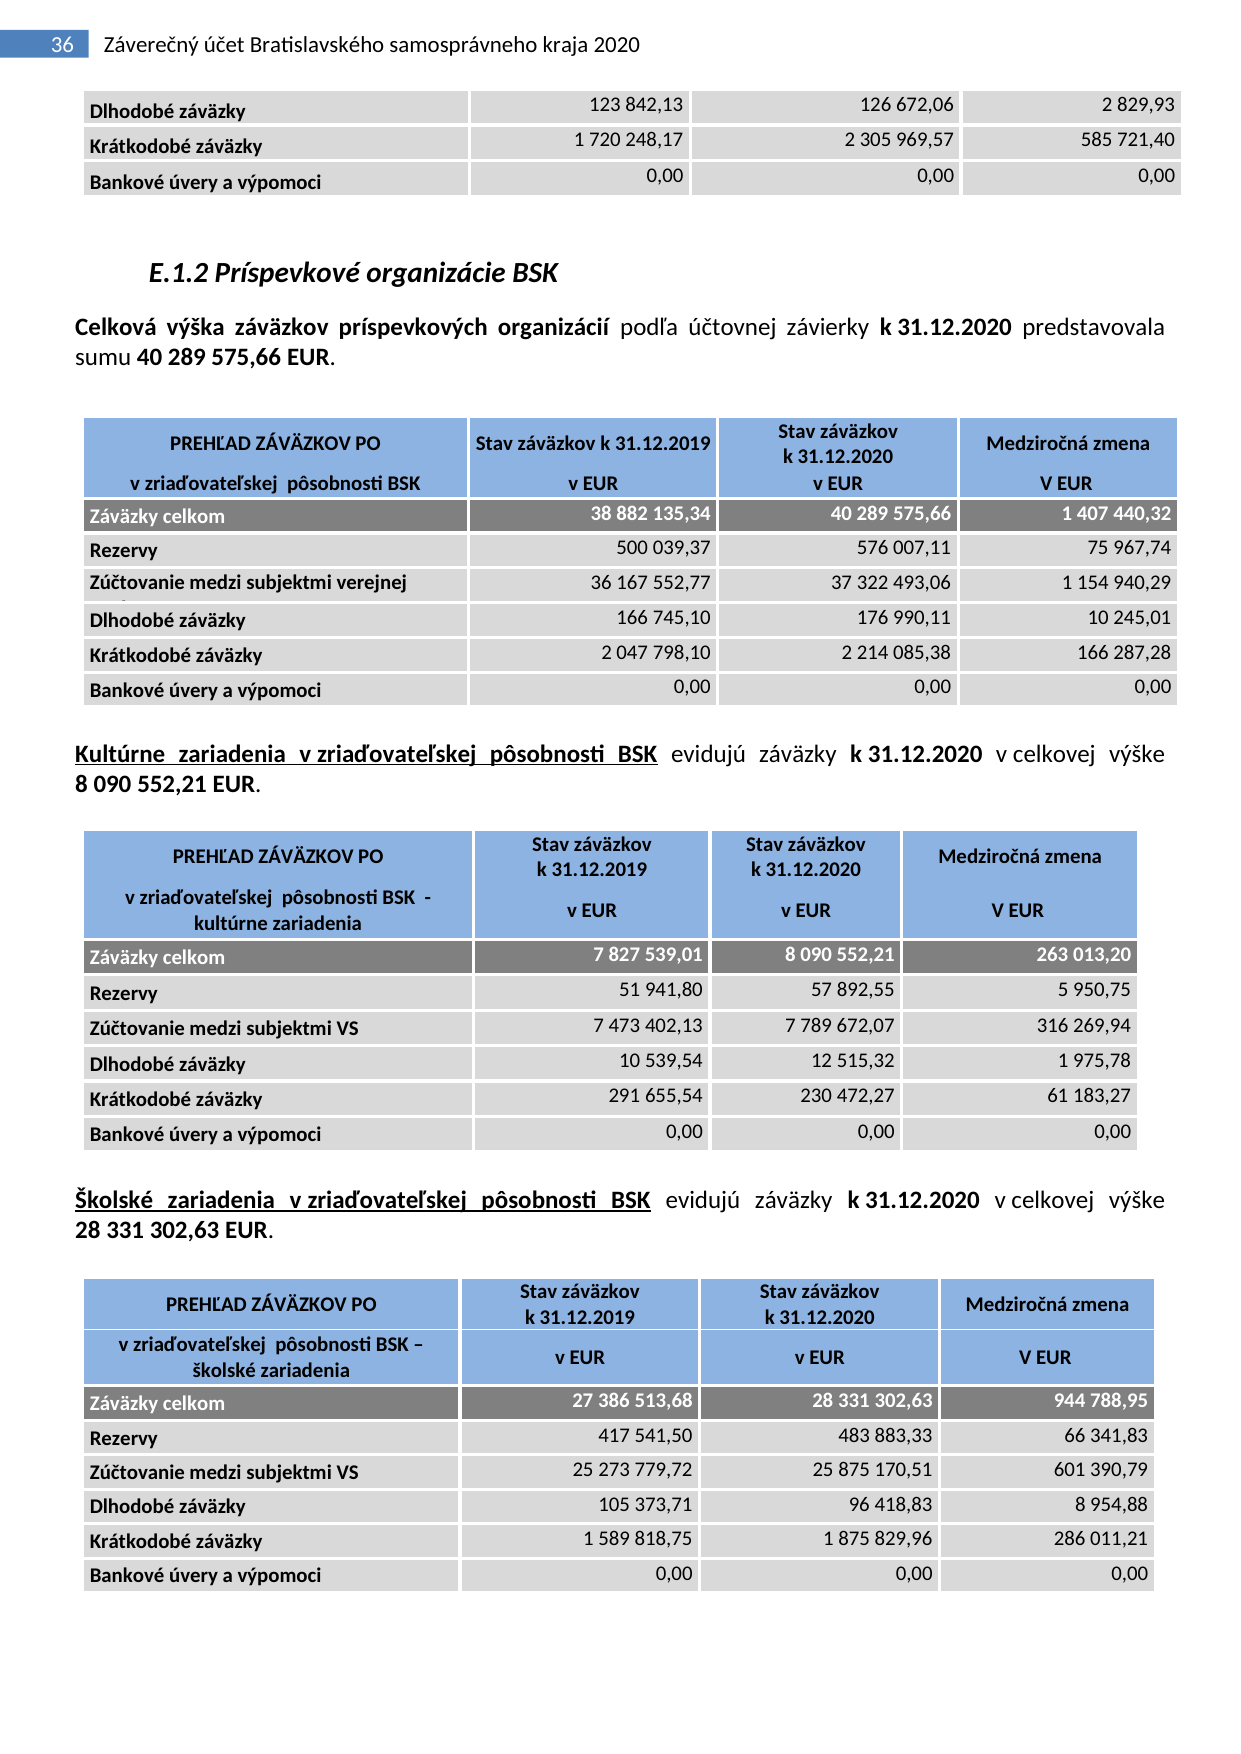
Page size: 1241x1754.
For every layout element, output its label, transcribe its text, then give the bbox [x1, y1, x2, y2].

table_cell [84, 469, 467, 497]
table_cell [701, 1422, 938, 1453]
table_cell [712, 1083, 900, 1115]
text E.1.2 Príspevkové organizácie BSK [75, 254, 1165, 290]
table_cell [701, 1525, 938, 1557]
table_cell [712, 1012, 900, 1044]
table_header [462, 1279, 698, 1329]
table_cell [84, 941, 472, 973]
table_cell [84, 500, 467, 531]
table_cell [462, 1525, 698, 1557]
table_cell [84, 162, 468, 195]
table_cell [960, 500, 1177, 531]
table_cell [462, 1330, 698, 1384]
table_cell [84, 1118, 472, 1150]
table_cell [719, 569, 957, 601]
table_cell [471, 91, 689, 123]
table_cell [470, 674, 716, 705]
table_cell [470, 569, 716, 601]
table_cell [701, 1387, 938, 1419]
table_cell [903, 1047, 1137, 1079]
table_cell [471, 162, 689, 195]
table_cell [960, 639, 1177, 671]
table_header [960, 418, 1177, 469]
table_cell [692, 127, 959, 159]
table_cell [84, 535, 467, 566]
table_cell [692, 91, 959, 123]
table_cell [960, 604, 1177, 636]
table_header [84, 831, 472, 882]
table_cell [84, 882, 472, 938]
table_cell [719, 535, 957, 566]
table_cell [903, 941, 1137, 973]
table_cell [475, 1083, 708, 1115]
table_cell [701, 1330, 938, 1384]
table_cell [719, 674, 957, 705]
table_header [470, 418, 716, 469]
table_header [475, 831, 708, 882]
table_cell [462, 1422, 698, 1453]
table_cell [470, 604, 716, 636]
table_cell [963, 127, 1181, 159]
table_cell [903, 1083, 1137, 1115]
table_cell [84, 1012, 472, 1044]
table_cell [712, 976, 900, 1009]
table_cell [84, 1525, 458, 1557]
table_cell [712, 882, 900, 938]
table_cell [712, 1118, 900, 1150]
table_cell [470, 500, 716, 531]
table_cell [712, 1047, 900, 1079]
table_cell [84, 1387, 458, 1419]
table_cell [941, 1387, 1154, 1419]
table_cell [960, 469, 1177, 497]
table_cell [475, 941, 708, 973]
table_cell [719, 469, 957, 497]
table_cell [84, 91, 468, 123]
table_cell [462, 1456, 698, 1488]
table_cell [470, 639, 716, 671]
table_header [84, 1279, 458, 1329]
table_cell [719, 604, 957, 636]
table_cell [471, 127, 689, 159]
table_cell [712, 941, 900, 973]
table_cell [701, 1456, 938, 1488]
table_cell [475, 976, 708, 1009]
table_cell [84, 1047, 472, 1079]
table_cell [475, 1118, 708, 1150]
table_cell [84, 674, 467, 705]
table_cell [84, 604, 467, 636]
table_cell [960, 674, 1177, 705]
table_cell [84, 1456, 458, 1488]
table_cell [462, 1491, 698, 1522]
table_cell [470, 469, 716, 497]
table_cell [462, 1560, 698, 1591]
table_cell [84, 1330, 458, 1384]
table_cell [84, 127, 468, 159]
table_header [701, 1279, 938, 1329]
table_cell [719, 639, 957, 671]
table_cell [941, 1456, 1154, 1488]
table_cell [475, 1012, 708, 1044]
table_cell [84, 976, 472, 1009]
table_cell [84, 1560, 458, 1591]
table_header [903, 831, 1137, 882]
text Kultúrne zariadenia v zriaďovateľskej pôsobnosti BSK evidujú záväzky k 31.12.2020 v celkovej výške 8 090 552,21 EUR. [75, 738, 1165, 799]
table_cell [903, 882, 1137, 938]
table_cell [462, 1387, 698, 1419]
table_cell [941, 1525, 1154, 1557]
text Školské zariadenia v zriaďovateľskej pôsobnosti BSK evidujú záväzky k 31.12.2020 v celkovej výške 28 331 302,63 EUR. [75, 1184, 1165, 1245]
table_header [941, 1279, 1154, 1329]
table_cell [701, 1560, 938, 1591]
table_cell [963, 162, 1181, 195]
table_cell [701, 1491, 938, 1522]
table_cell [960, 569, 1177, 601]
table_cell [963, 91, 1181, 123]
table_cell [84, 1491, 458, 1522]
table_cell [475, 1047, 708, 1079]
text Celková výška záväzkov príspevkových organizácií podľa účtovnej závierky k 31.12.2020 predstavovala sumu 40 289 575,66 EUR. [75, 311, 1165, 372]
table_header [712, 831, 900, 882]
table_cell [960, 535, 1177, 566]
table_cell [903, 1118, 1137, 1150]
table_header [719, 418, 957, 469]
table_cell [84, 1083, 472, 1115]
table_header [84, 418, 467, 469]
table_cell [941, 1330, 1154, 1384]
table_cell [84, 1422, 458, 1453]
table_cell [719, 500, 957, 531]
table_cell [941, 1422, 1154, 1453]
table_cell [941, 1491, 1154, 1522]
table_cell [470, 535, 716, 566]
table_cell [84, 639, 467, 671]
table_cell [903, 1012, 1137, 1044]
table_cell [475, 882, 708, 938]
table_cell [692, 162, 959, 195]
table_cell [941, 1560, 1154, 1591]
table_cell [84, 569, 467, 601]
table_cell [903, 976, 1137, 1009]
